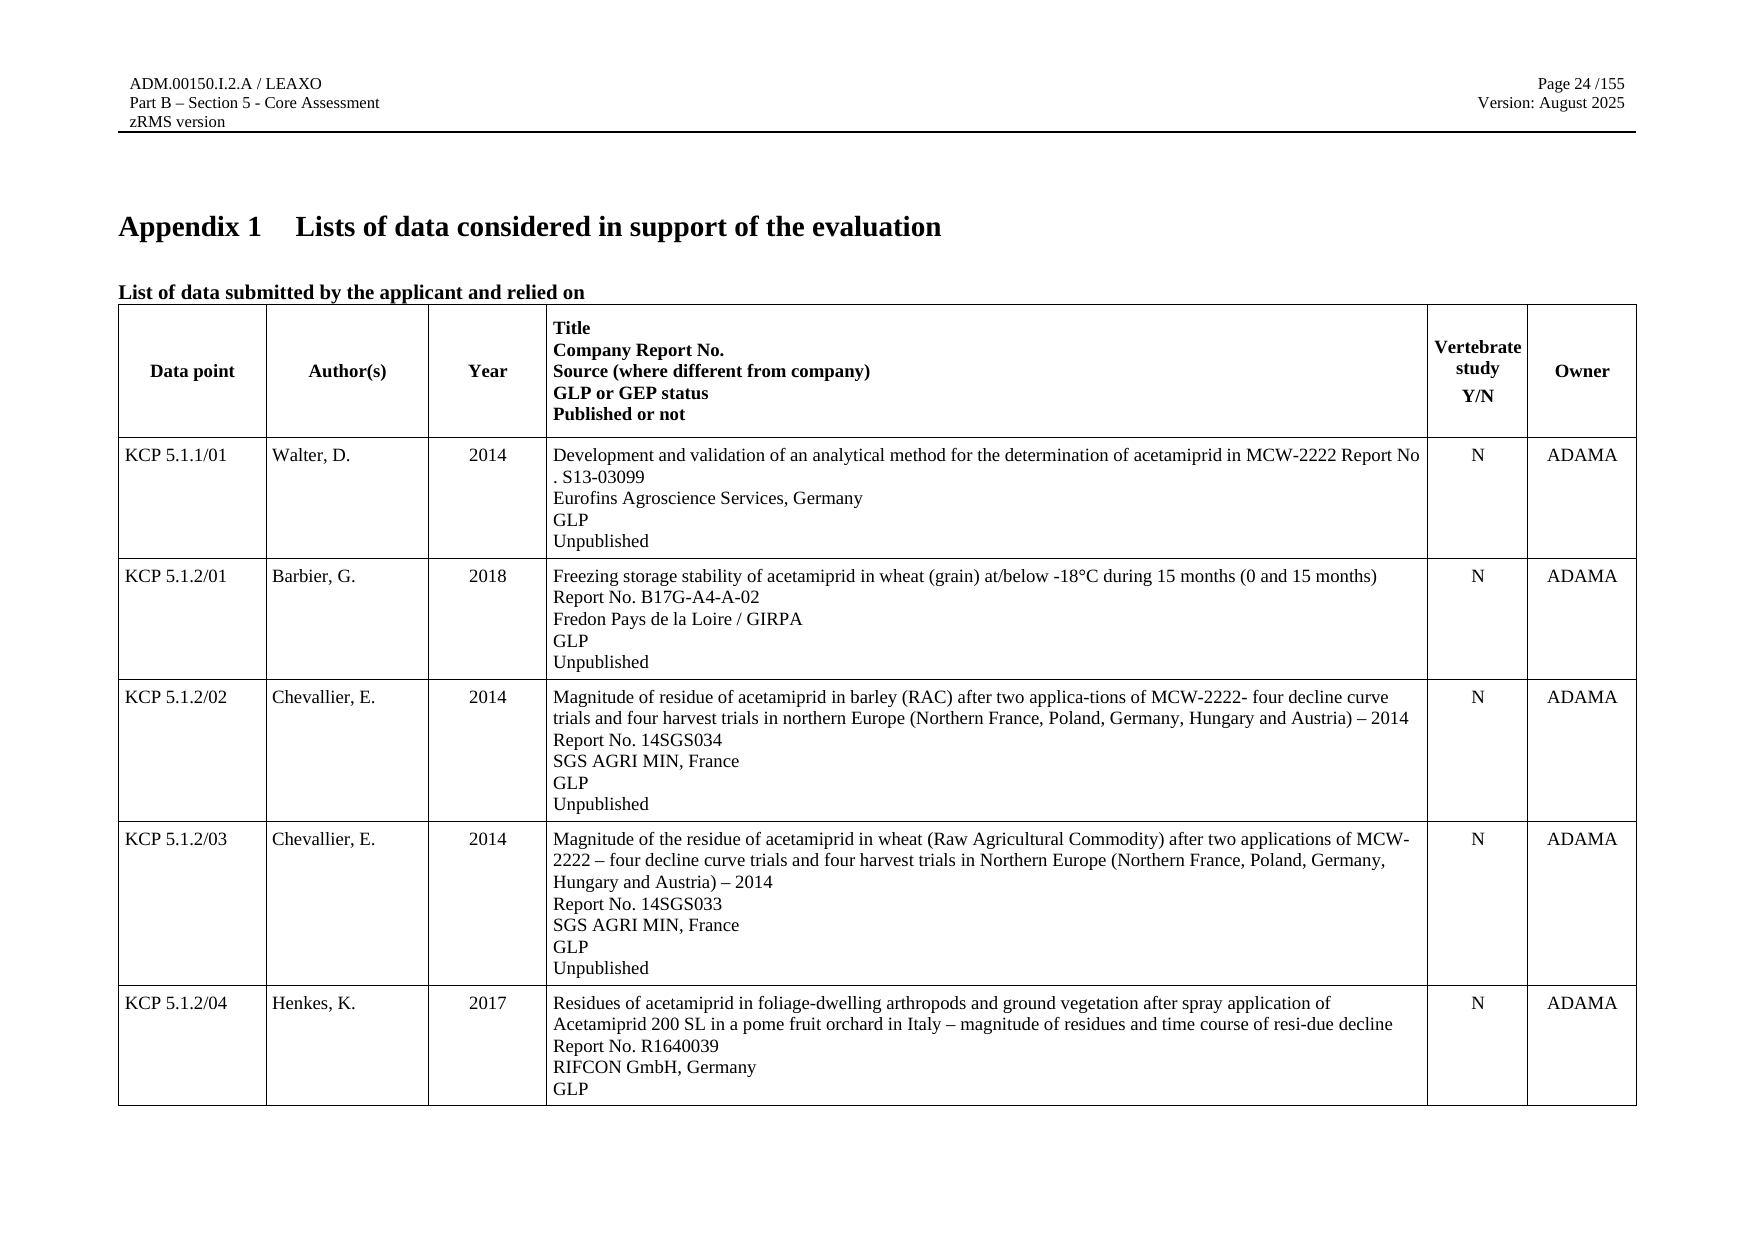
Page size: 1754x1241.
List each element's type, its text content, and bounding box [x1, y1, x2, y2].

table_cell KCP 5.1.2/04 [119, 986, 266, 1105]
table_cell N [1428, 559, 1527, 678]
text List of data submitted by the applicant and relied on [118, 280, 1636, 304]
table_header Vertebrate study Y/N [1428, 305, 1527, 437]
table_cell Walter, D. [267, 438, 428, 558]
table_header Year [429, 305, 546, 437]
table_header Author(s) [267, 305, 428, 437]
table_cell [547, 986, 1427, 1105]
table_cell KCP 5.1.2/03 [119, 822, 266, 985]
table_header Title Company Report No. Source (where different from company) GLP or GEP status Published or not [547, 305, 1427, 437]
text Lists of data considered in support of the evaluation [118, 209, 1636, 242]
table_cell KCP 5.1.2/01 [119, 559, 266, 678]
table_cell ADAMA [1528, 680, 1636, 821]
table_cell 2017 [429, 986, 546, 1105]
table_cell N [1428, 680, 1527, 821]
table_cell Henkes, K. [267, 986, 428, 1105]
table_header Owner [1528, 305, 1636, 437]
table_cell Magnitude of residue of acetamiprid in barley (RAC) after two applica-tions of MCW-2222- four decline curve trials and four harvest trials in northern Europe (Northern France, Poland, Germany, Hungary and Austria) – 2014 Report No. 14SGS034 SGS AGRI MIN, France GLP Unpublished [547, 680, 1427, 821]
table_cell N [1428, 986, 1527, 1105]
table_cell 2014 [429, 822, 546, 985]
table_cell Barbier, G. [267, 559, 428, 678]
table_cell Chevallier, E. [267, 680, 428, 821]
table_cell ADAMA [1528, 986, 1636, 1105]
table_cell N [1428, 438, 1527, 558]
table_cell KCP 5.1.2/02 [119, 680, 266, 821]
table_cell Chevallier, E. [267, 822, 428, 985]
table_cell Magnitude of the residue of acetamiprid in wheat (Raw Agricultural Commodity) after two applications of MCW-2222 – four decline curve trials and four harvest trials in Northern Europe (Northern France, Poland, Germany, Hungary and Austria) – 2014 Report No. 14SGS033 SGS AGRI MIN, France GLP Unpublished [547, 822, 1427, 985]
table_cell ADAMA [1528, 822, 1636, 985]
table_cell ADAMA [1528, 559, 1636, 678]
table_cell 2014 [429, 438, 546, 558]
table_cell 2018 [429, 559, 546, 678]
table_cell 2014 [429, 680, 546, 821]
table_cell Development and validation of an analytical method for the determination of acetamiprid in MCW-2222 Report No . S13-03099 Eurofins Agroscience Services, Germany GLP Unpublished [547, 438, 1427, 558]
table_cell N [1428, 822, 1527, 985]
table_header Data point [119, 305, 266, 437]
table_cell ADAMA [1528, 438, 1636, 558]
table_cell KCP 5.1.1/01 [119, 438, 266, 558]
table_cell Freezing storage stability of acetamiprid in wheat (grain) at/below -18°C during 15 months (0 and 15 months) Report No. B17G-A4-A-02 Fredon Pays de la Loire / GIRPA GLP Unpublished [547, 559, 1427, 678]
